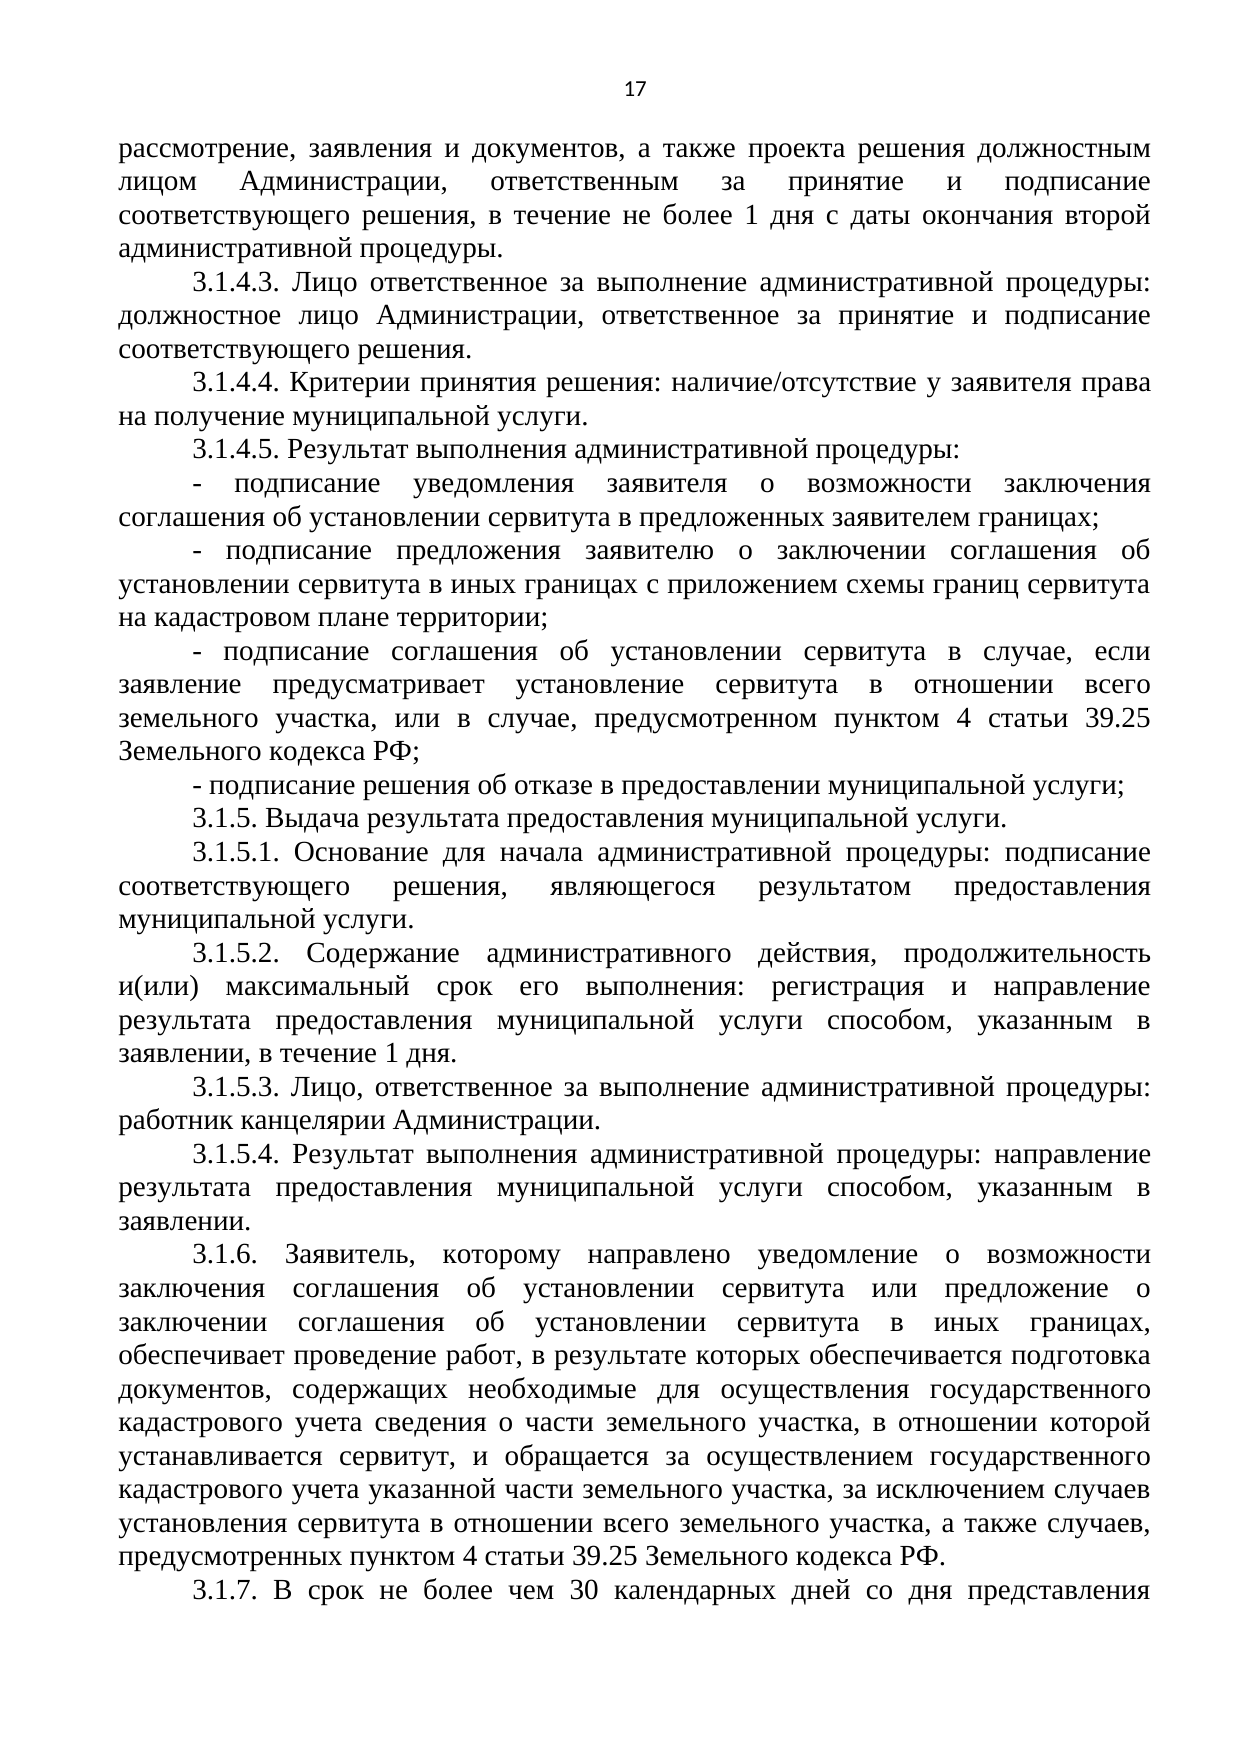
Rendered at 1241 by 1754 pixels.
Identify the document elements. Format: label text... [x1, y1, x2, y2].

text - подписание предложения заявителю о заключении соглашения об установлении сервитута в иных границах с приложением схемы границ сервитута на кадастровом плане территории; [118, 532, 1152, 633]
text 3.1.5. Выдача результата предоставления муниципальной услуги. [118, 801, 1152, 834]
text 3.1.4.3. Лицо ответственное за выполнение административной процедуры: должностное лицо Администрации, ответственное за принятие и подписание соответствующего решения. [118, 264, 1152, 364]
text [118, 1572, 1152, 1606]
text 3.1.4.4. Критерии принятия решения: наличие/отсутствие у заявителя права на получение муниципальной услуги. [118, 364, 1152, 432]
text - подписание уведомления заявителя о возможности заключения соглашения об установлении сервитута в предложенных заявителем границах; [118, 465, 1152, 532]
text 3.1.5.4. Результат выполнения административной процедуры: направление результата предоставления муниципальной услуги способом, указанным в заявлении. [118, 1136, 1152, 1237]
text 3.1.4.5. Результат выполнения административной процедуры: [118, 432, 1152, 465]
text - подписание соглашения об установлении сервитута в случае, если заявление предусматривает установление сервитута в отношении всего земельного участка, или в случае, предусмотренном пунктом 4 статьи 39.25 Земельного кодекса РФ; [118, 633, 1152, 767]
text 3.1.6. Заявитель, которому направлено уведомление о возможности заключения соглашения об установлении сервитута или предложение о заключении соглашения об установлении сервитута в иных границах, обеспечивает проведение работ, в результате которых обеспечивается подготовка документов, содержащих необходимые для осуществления государственного кадастрового учета сведения о части земельного участка, в отношении которой устанавливается сервитут, и обращается за осуществлением государственного кадастрового учета указанной части земельного участка, за исключением случаев установления сервитута в отношении всего земельного участка, а также случаев, предусмотренных пунктом 4 статьи 39.25 Земельного кодекса РФ. [118, 1237, 1152, 1572]
text - подписание решения об отказе в предоставлении муниципальной услуги; [118, 767, 1152, 801]
text 3.1.5.2. Содержание административного действия, продолжительность и(или) максимальный срок его выполнения: регистрация и направление результата предоставления муниципальной услуги способом, указанным в заявлении, в течение 1 дня. [118, 935, 1152, 1069]
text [118, 130, 1152, 264]
text 3.1.5.3. Лицо, ответственное за выполнение административной процедуры: работник канцелярии Администрации. [118, 1069, 1152, 1136]
text 3.1.5.1. Основание для начала административной процедуры: подписание соответствующего решения, являющегося результатом предоставления муниципальной услуги. [118, 834, 1152, 935]
